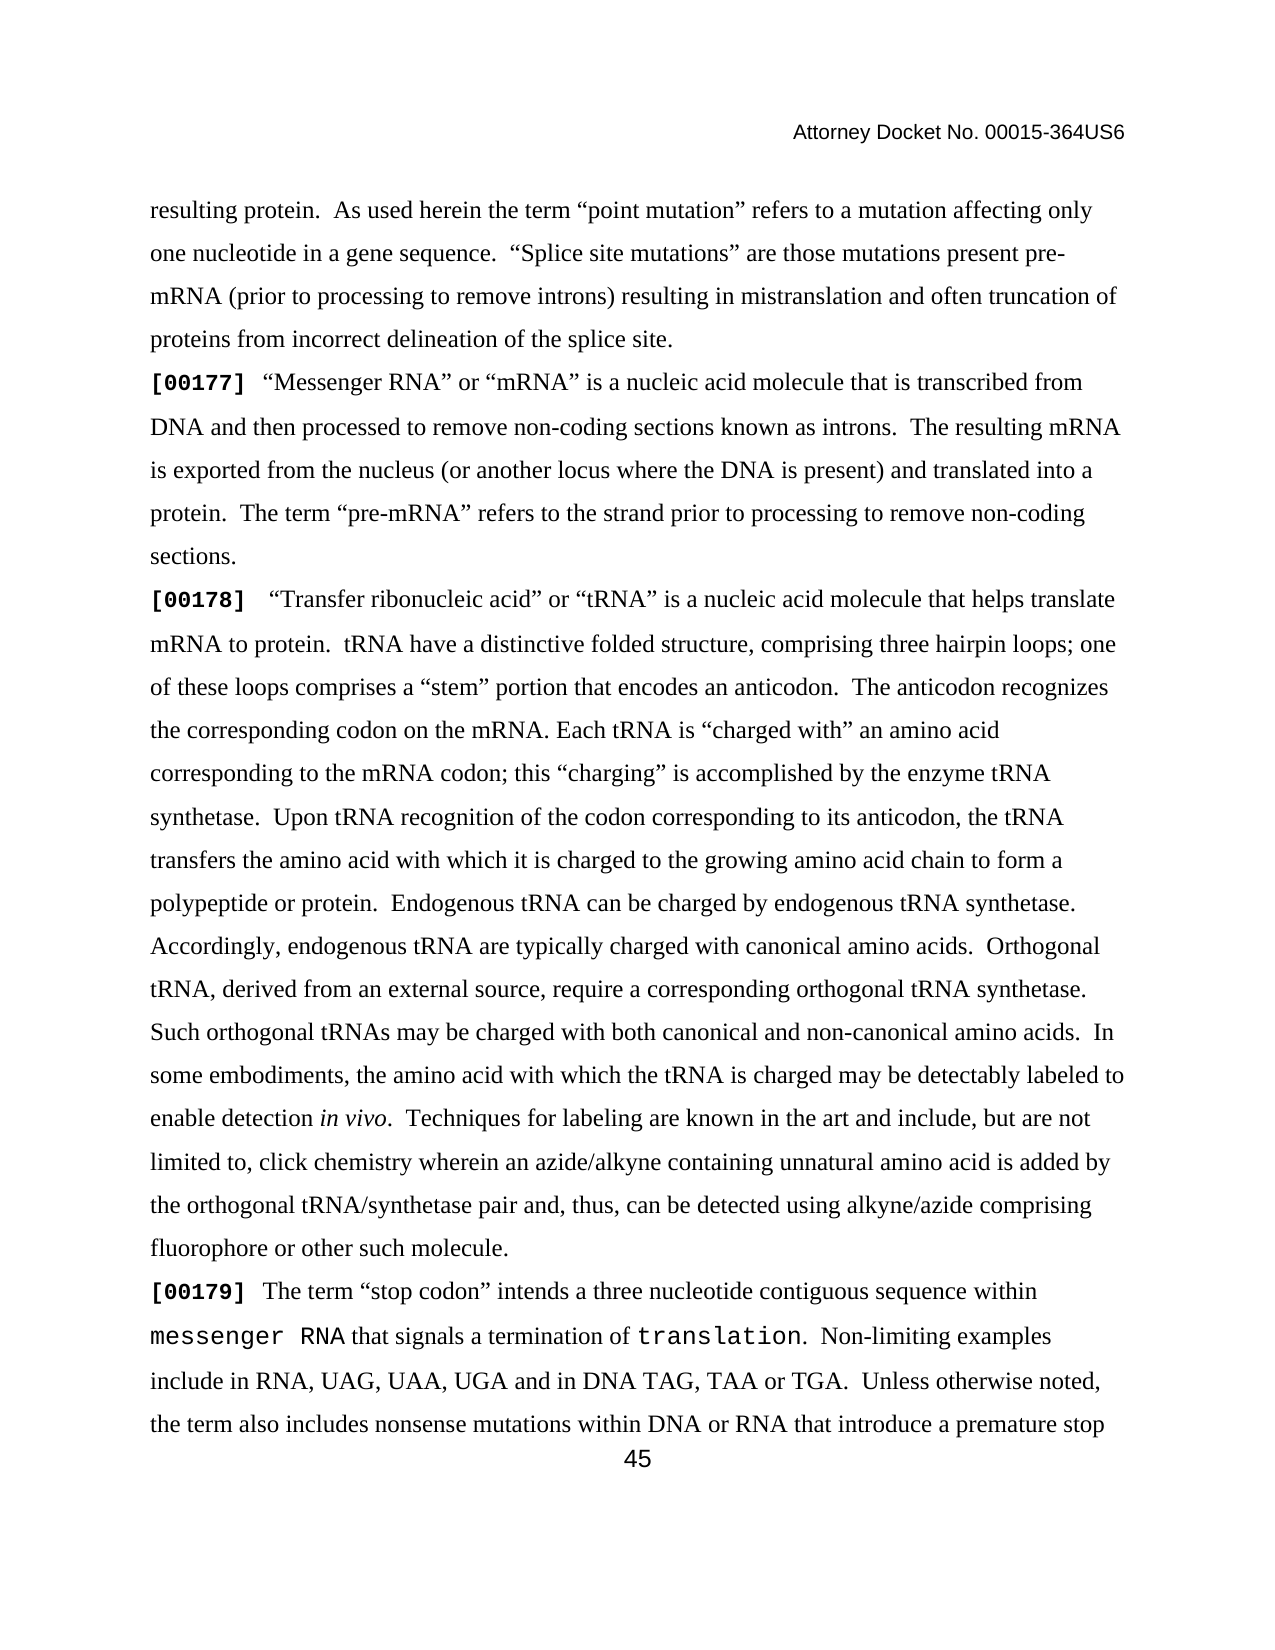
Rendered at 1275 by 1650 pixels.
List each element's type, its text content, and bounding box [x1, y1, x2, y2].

text “Messenger RNA” or “mRNA” is a nucleic acid molecule that is transcribed from DNA and then processed to remove non-coding sections known as introns. The resulting mRNA is exported from the nucleus (or another locus where the DNA is present) and translated into a protein. The term “pre-mRNA” refers to the strand prior to processing to remove non-coding sections. [150, 367, 1125, 570]
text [150, 1276, 1125, 1438]
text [150, 195, 1125, 353]
text “Transfer ribonucleic acid” or “tRNA” is a nucleic acid molecule that helps translate mRNA to protein. tRNA have a distinctive folded structure, comprising three hairpin loops; one of these loops comprises a “stem” portion that encodes an anticodon. The anticodon recognizes the corresponding codon on the mRNA. Each tRNA is “charged with” an amino acid corresponding to the mRNA codon; this “charging” is accomplished by the enzyme tRNA synthetase. Upon tRNA recognition of the codon corresponding to its anticodon, the tRNA transfers the amino acid with which it is charged to the growing amino acid chain to form a polypeptide or protein. Endogenous tRNA can be charged by endogenous tRNA synthetase. Accordingly, endogenous tRNA are typically charged with canonical amino acids. Orthogonal tRNA, derived from an external source, require a corresponding orthogonal tRNA synthetase. Such orthogonal tRNAs may be charged with both canonical and non-canonical amino acids. In some embodiments, the amino acid with which the tRNA is charged may be detectably labeled to enable detection in vivo. Techniques for labeling are known in the art and include, but are not limited to, click chemistry wherein an azide/alkyne containing unnatural amino acid is added by the orthogonal tRNA/synthetase pair and, thus, can be detected using alkyne/azide comprising fluorophore or other such molecule. [150, 584, 1125, 1262]
